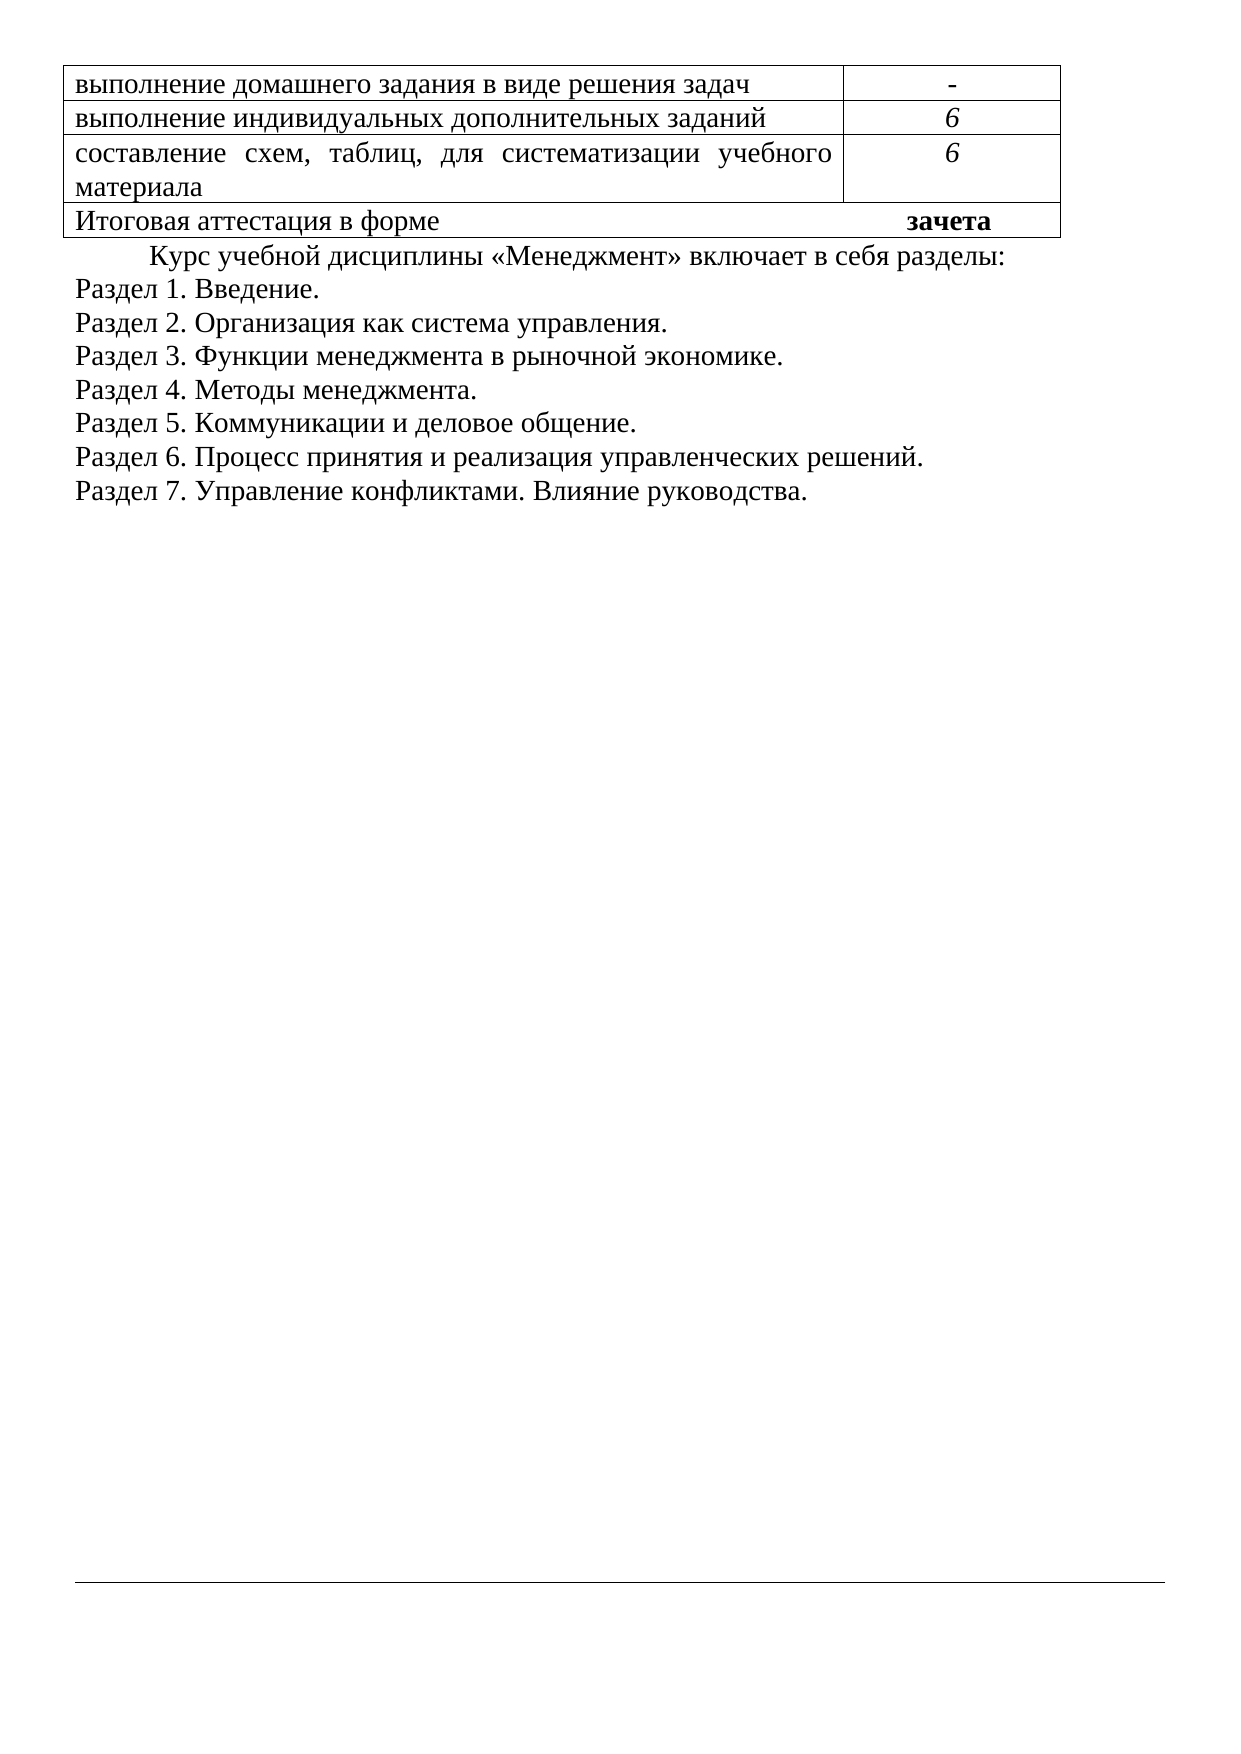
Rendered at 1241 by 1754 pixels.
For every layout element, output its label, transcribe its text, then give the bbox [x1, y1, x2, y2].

text Раздел 7. Управление конфликтами. Влияние руководства. [75, 473, 1165, 506]
text Раздел 6. Процесс принятия и реализация управленческих решений. [75, 439, 1165, 473]
text Раздел 1. Введение. [75, 271, 1165, 305]
table_cell выполнение домашнего задания в виде решения задач [64, 66, 843, 99]
text Курс учебной дисциплины «Менеджмент» включает в себя разделы: [75, 238, 1165, 271]
text Раздел 2. Организация как система управления. [75, 305, 1165, 338]
table_cell 6 [844, 101, 1060, 134]
text Раздел 4. Методы менеджмента. [75, 372, 1165, 406]
text Раздел 5. Коммуникации и деловое общение. [75, 406, 1165, 439]
table_cell 6 [844, 135, 1060, 202]
text Раздел 3. Функции менеджмента в рыночной экономике. [75, 338, 1165, 372]
table_cell выполнение индивидуальных дополнительных заданий [64, 101, 843, 134]
table_cell Итоговая аттестация в форме зачета [64, 203, 1060, 237]
table_cell - [844, 66, 1060, 99]
table_cell составление схем, таблиц, для систематизации учебного материала [64, 135, 843, 202]
